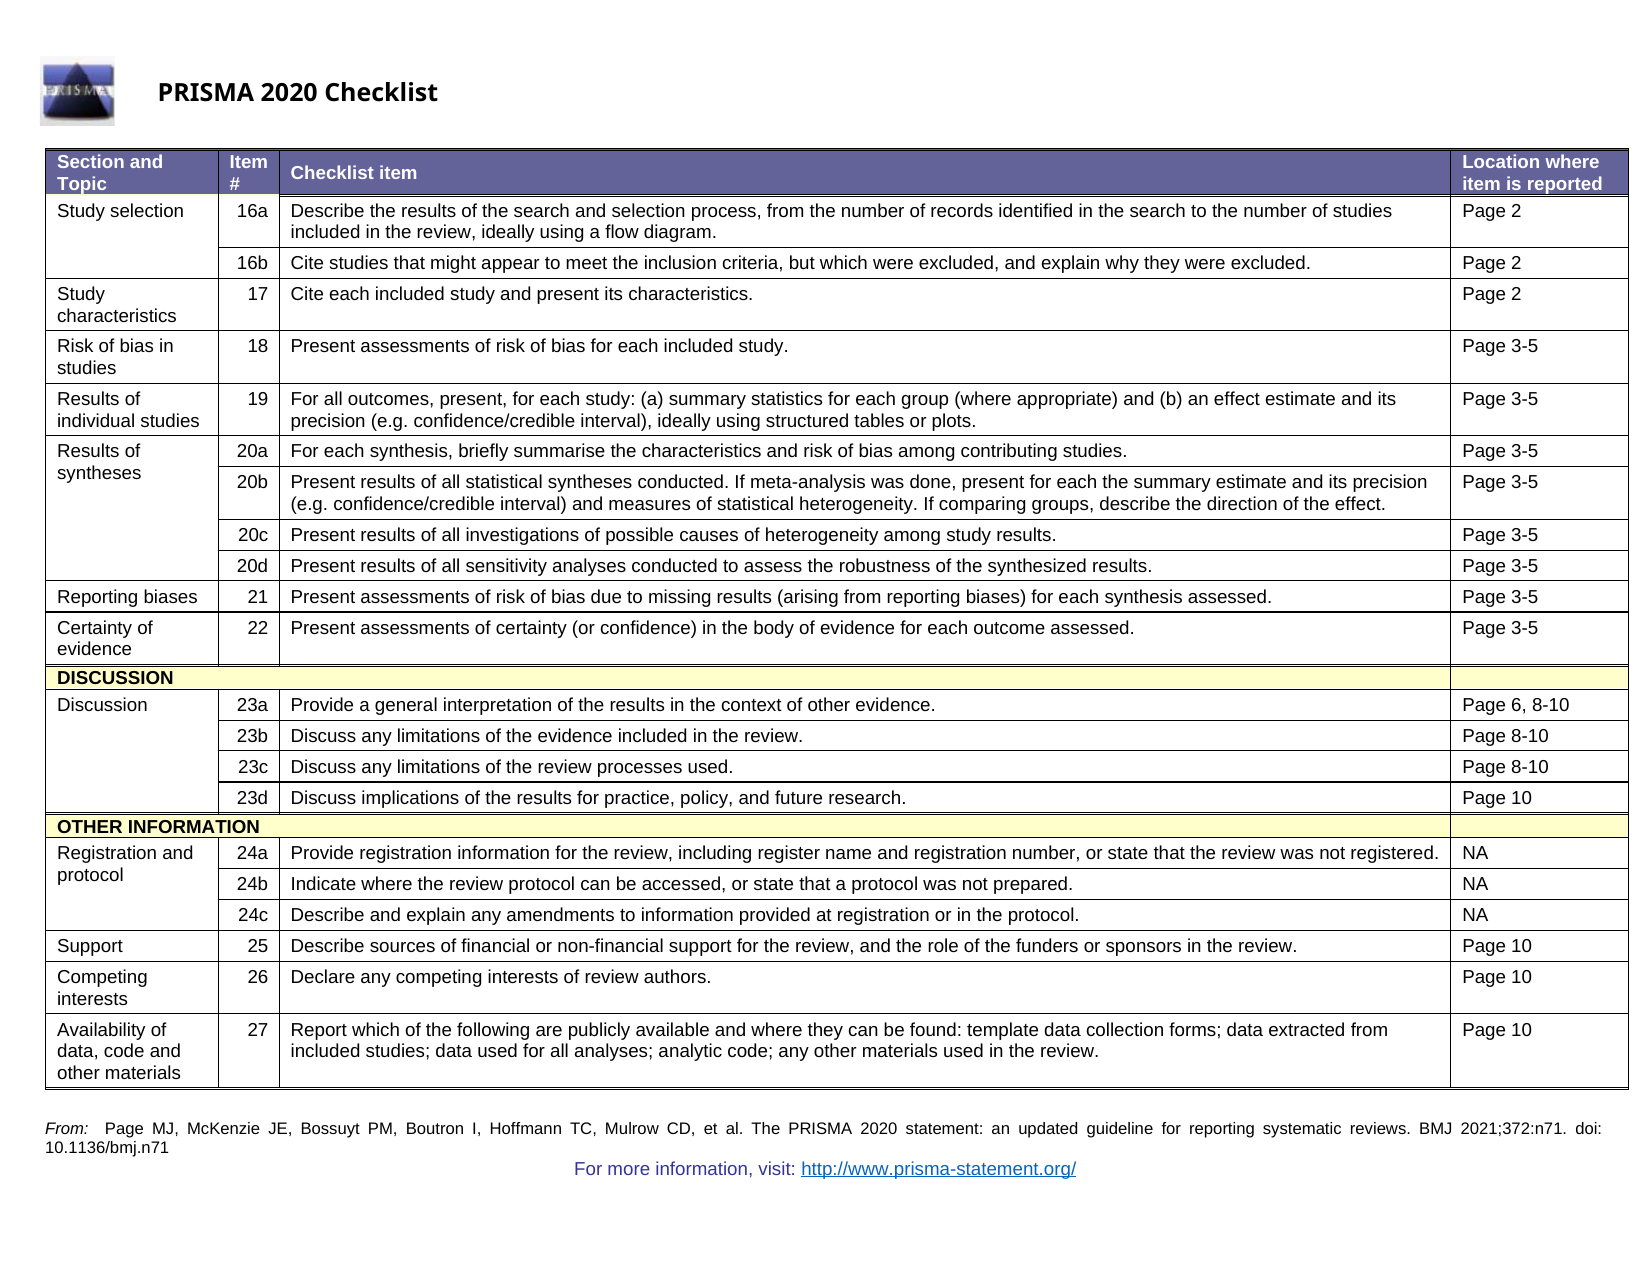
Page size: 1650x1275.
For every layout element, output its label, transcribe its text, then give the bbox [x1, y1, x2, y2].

table_cell 23d [219, 783, 279, 812]
table_header Item # [219, 151, 279, 194]
table_cell Page 3-5 [1451, 613, 1628, 664]
table_cell Certainty of evidence [46, 613, 218, 664]
table_cell Page 3-5 [1451, 436, 1628, 466]
table_cell 26 [219, 962, 279, 1013]
table_cell 24a [219, 838, 279, 868]
table_cell Page 6, 8-10 [1451, 690, 1628, 719]
table_cell NA [1451, 838, 1628, 868]
table_cell 23c [219, 751, 279, 781]
table_cell 16b [219, 248, 279, 278]
table_cell Page 2 [1451, 248, 1628, 278]
table_cell 25 [219, 931, 279, 961]
table_cell Competing interests [46, 962, 218, 1013]
table_cell For each synthesis, briefly summarise the characteristics and risk of bias among contributing studies. [280, 436, 1450, 466]
table_cell Study characteristics [46, 279, 218, 330]
table_cell 20d [219, 551, 279, 580]
text For more information, visit: http://www.prisma-statement.org/ [45, 1157, 1605, 1179]
table_cell Discuss any limitations of the review processes used. [280, 751, 1450, 781]
table_cell Describe the results of the search and selection process, from the number of records identified in the search to the number of studies included in the review, ideally using a flow diagram. [280, 197, 1450, 247]
table_cell Results of syntheses [46, 436, 218, 580]
table_cell 23a [219, 690, 279, 719]
table_cell Availability of data, code and other materials [46, 1014, 218, 1087]
table_cell Page 3-5 [1451, 520, 1628, 549]
table_cell Registration and protocol [46, 838, 218, 930]
table_cell Page 10 [1451, 962, 1628, 1013]
table_cell Present results of all statistical syntheses conducted. If meta-analysis was done, present for each the summary estimate and its precision (e.g. confidence/credible interval) and measures of statistical heterogeneity. If comparing groups, describe the direction of the effect. [280, 467, 1450, 518]
table_cell Cite each included study and present its characteristics. [280, 279, 1450, 330]
table_cell Page 10 [1451, 783, 1628, 812]
table_cell Present assessments of certainty (or confidence) in the body of evidence for each outcome assessed. [280, 613, 1450, 664]
table_cell Provide registration information for the review, including register name and registration number, or state that the review was not registered. [280, 838, 1450, 868]
table_cell Page 8-10 [1451, 751, 1628, 781]
table_cell Provide a general interpretation of the results in the context of other evidence. [280, 690, 1450, 719]
table_cell OTHER INFORMATION [46, 815, 1450, 837]
table_cell Page 3-5 [1451, 384, 1628, 435]
table_cell 20a [219, 436, 279, 466]
table_cell Discussion [46, 690, 218, 812]
text From: Page MJ, McKenzie JE, Bossuyt PM, Boutron I, Hoffmann TC, Mulrow CD, et al. The PRISMA 2020 statement: an updated guideline for reporting systematic reviews. BMJ 2021;372:n71. doi: 10.1136/bmj.n71 [45, 1119, 1605, 1157]
table_cell Study selection [46, 196, 218, 278]
table_cell 18 [219, 331, 279, 383]
table_cell 20c [219, 520, 279, 549]
table_header Location where item is reported [1451, 151, 1628, 194]
table_cell NA [1451, 900, 1628, 930]
table_cell Present results of all investigations of possible causes of heterogeneity among study results. [280, 520, 1450, 549]
table_cell 23b [219, 721, 279, 750]
table_cell Indicate where the review protocol can be accessed, or state that a protocol was not prepared. [280, 869, 1450, 899]
table_header Checklist item [280, 151, 1450, 194]
table_cell Page 2 [1451, 197, 1628, 247]
table_cell 22 [219, 613, 279, 664]
table_cell Reporting biases [46, 581, 218, 611]
table_cell Page 3-5 [1451, 581, 1628, 611]
table_cell 24c [219, 900, 279, 930]
table_cell NA [1451, 869, 1628, 899]
table_cell Declare any competing interests of review authors. [280, 962, 1450, 1013]
table_cell Report which of the following are publicly available and where they can be found: template data collection forms; data extracted from included studies; data used for all analyses; analytic code; any other materials used in the review. [280, 1014, 1450, 1087]
table_cell Present results of all sensitivity analyses conducted to assess the robustness of the synthesized results. [280, 551, 1450, 580]
table_cell DISCUSSION [46, 667, 1450, 688]
table_cell 27 [219, 1014, 279, 1087]
table_cell Page 3-5 [1451, 551, 1628, 580]
table_cell Page 8-10 [1451, 721, 1628, 750]
table_cell Page 10 [1451, 931, 1628, 961]
table_cell Page 3-5 [1451, 331, 1628, 383]
table_cell Discuss implications of the results for practice, policy, and future research. [280, 783, 1450, 812]
table_cell [1451, 667, 1628, 688]
table_cell For all outcomes, present, for each study: (a) summary statistics for each group (where appropriate) and (b) an effect estimate and its precision (e.g. confidence/credible interval), ideally using structured tables or plots. [280, 384, 1450, 435]
table_cell 24b [219, 869, 279, 899]
table_cell Page 3-5 [1451, 467, 1628, 518]
table_cell Results of individual studies [46, 384, 218, 435]
table_cell Describe and explain any amendments to information provided at registration or in the protocol. [280, 900, 1450, 930]
table_cell Describe sources of financial or non-financial support for the review, and the role of the funders or sponsors in the review. [280, 931, 1450, 961]
table_cell Page 10 [1451, 1014, 1628, 1087]
table_cell 16a [219, 196, 279, 247]
table_cell Present assessments of risk of bias for each included study. [280, 331, 1450, 383]
table_cell 19 [219, 384, 279, 435]
table_cell Page 2 [1451, 279, 1628, 330]
picture [39, 56, 115, 126]
table_cell Present assessments of risk of bias due to missing results (arising from reporting biases) for each synthesis assessed. [280, 581, 1450, 611]
table_cell 21 [219, 581, 279, 611]
table_cell Cite studies that might appear to meet the inclusion criteria, but which were excluded, and explain why they were excluded. [280, 248, 1450, 278]
table_cell Support [46, 931, 218, 961]
table_header Section and Topic [46, 151, 218, 194]
table_cell [1451, 815, 1628, 837]
table_cell Discuss any limitations of the evidence included in the review. [280, 721, 1450, 750]
table_cell Risk of bias in studies [46, 331, 218, 383]
table_cell 20b [219, 467, 279, 518]
table_cell 17 [219, 279, 279, 330]
